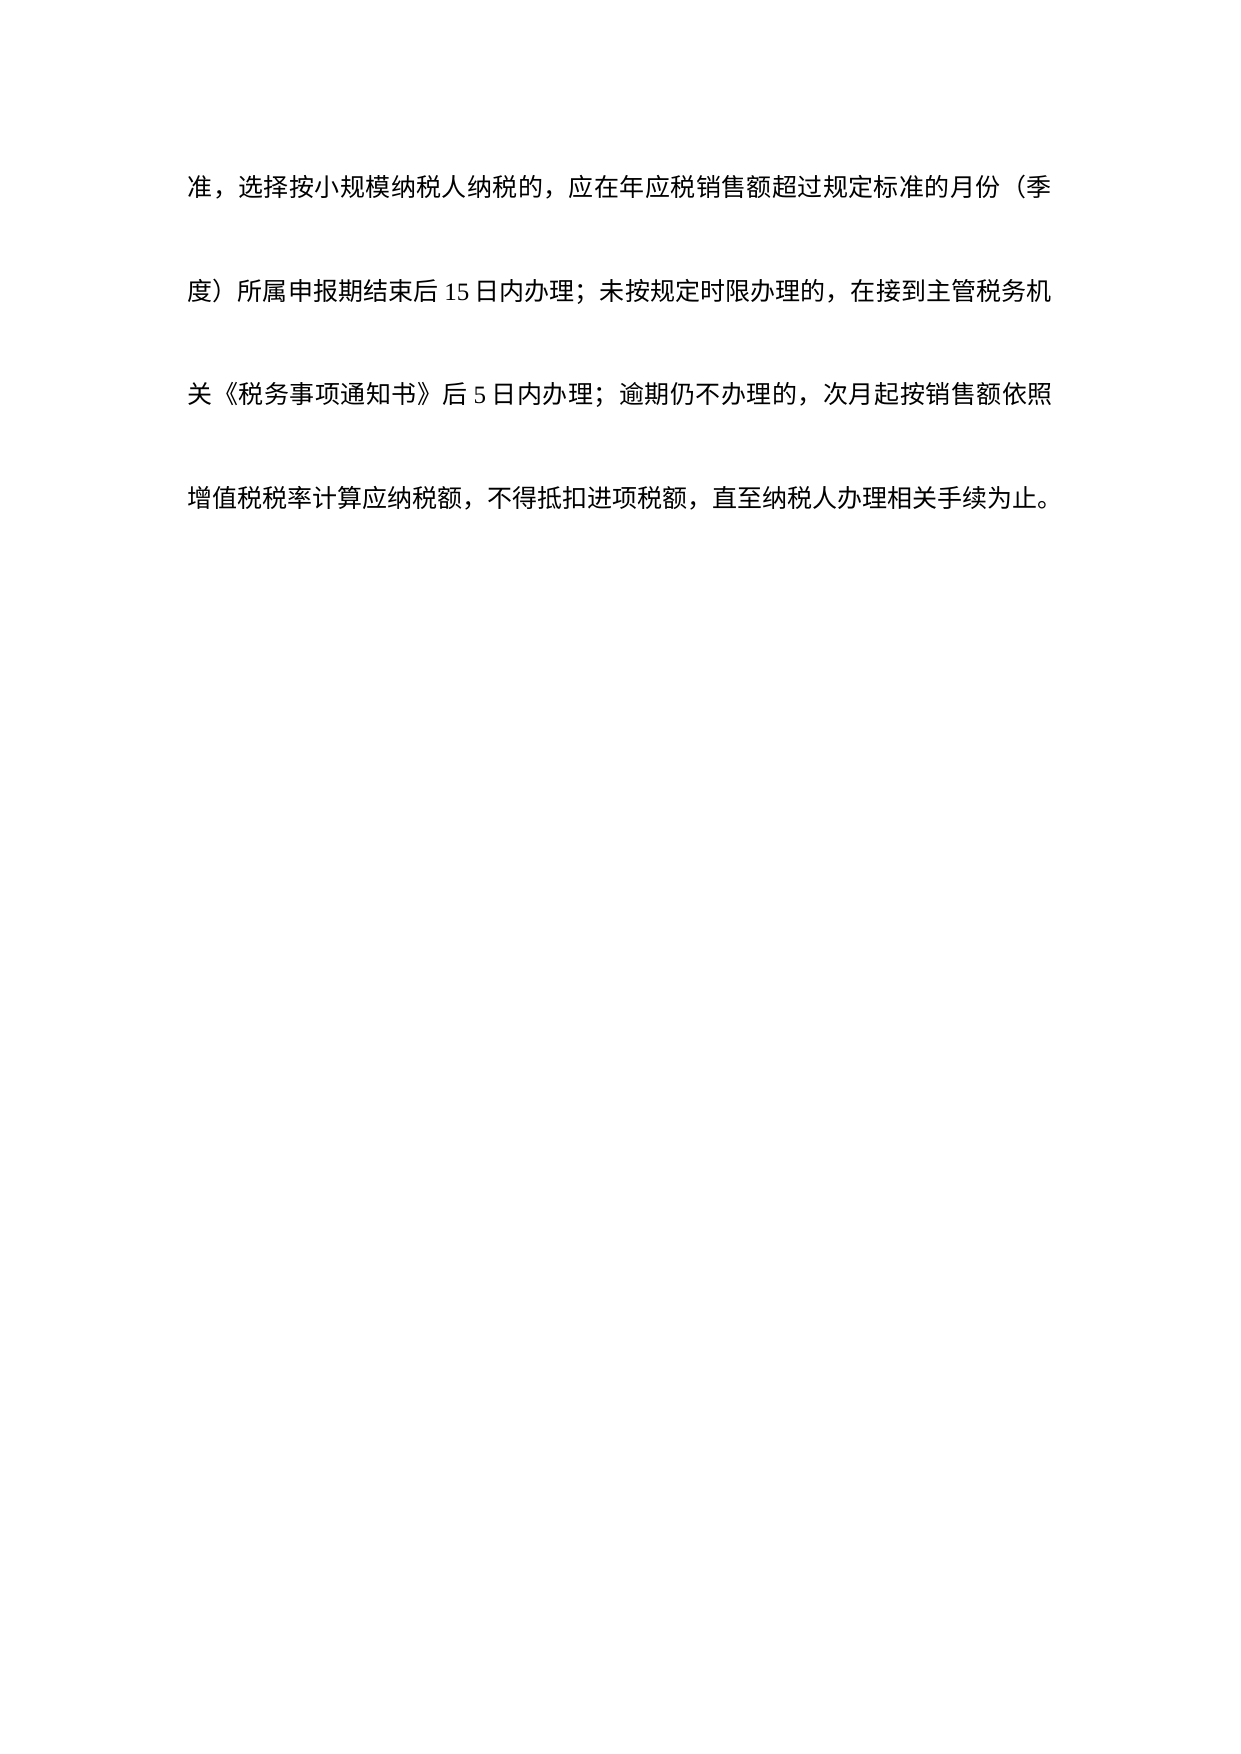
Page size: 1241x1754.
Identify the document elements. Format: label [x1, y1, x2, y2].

text [187, 151, 1053, 531]
